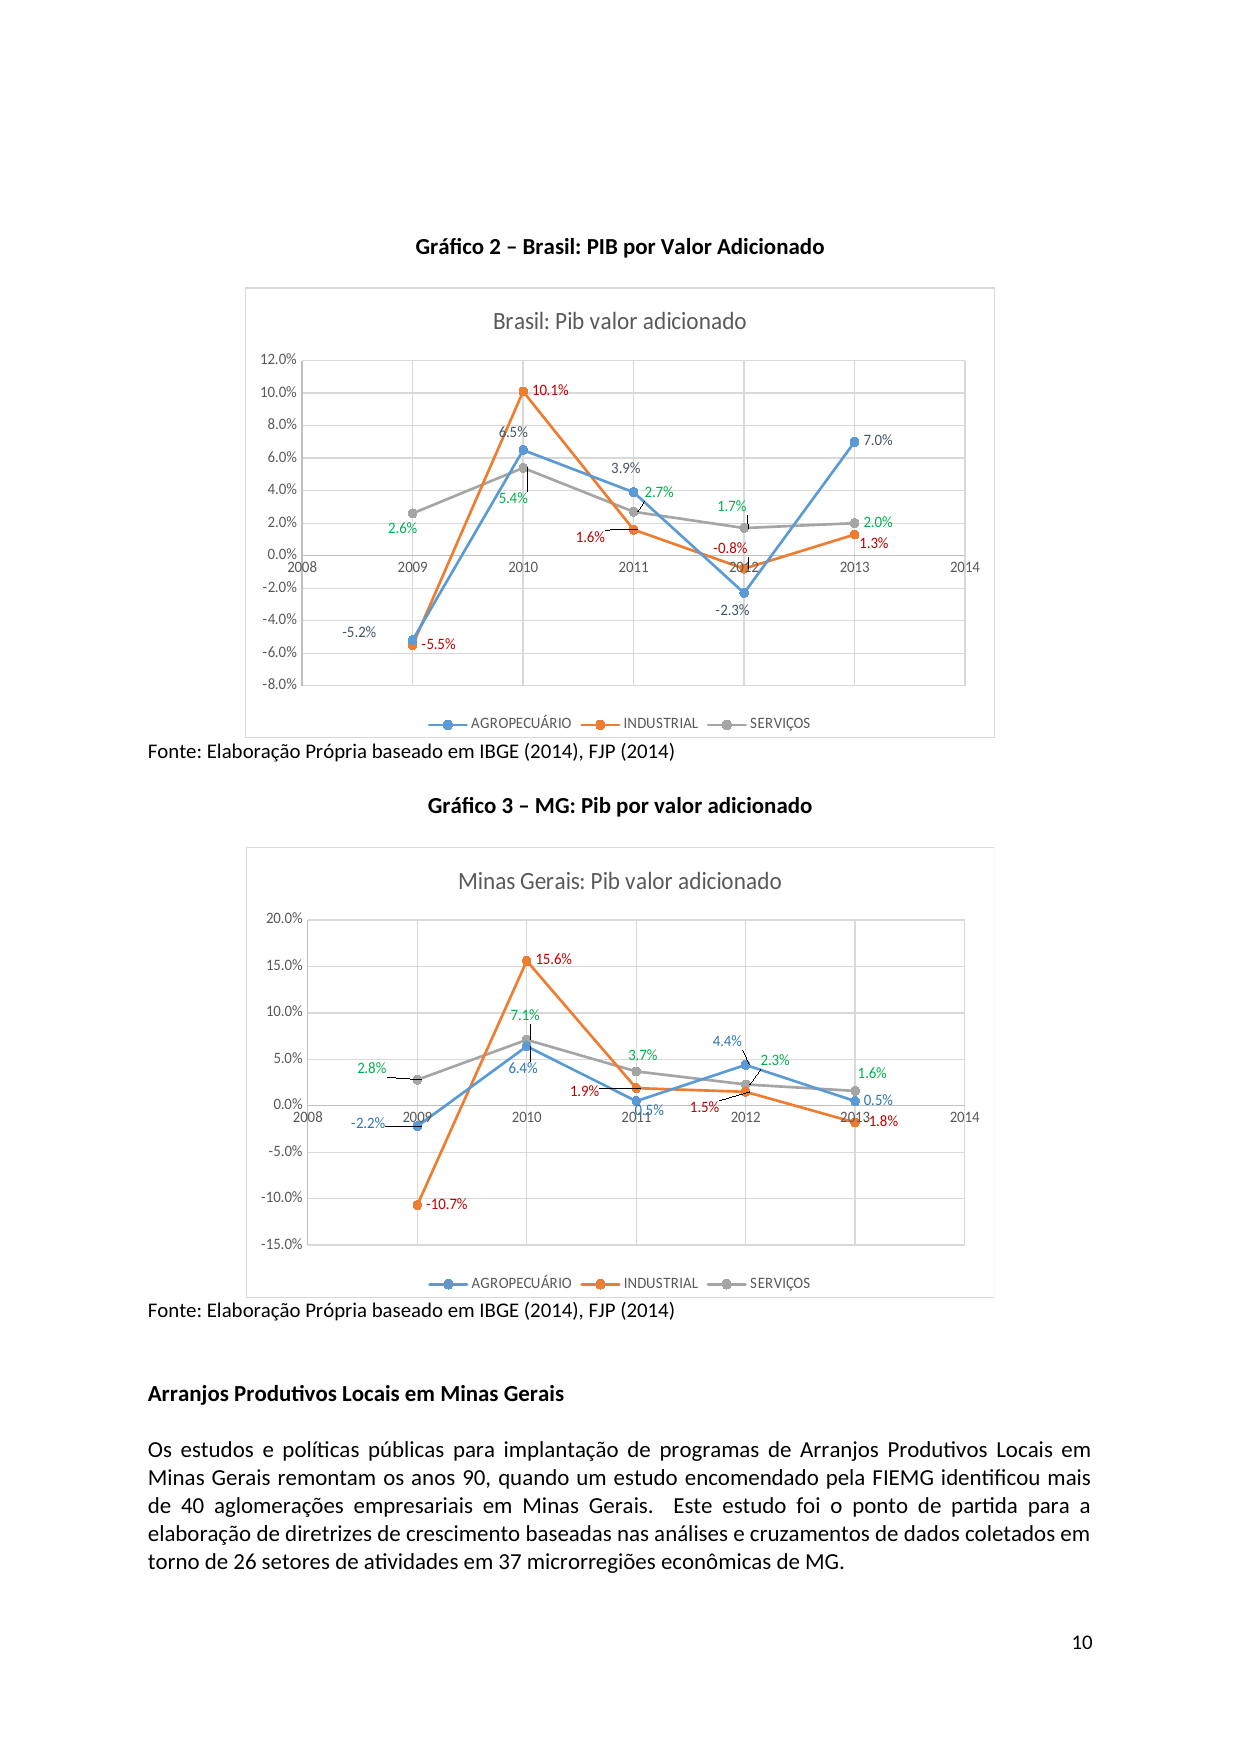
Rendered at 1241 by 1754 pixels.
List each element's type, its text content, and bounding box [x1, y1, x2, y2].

text Gráfico 2 – Brasil: PIB por Valor Adicionado [148, 232, 1092, 260]
text Arranjos Produtivos Locais em Minas Gerais [148, 1379, 1092, 1407]
text Os estudos e políticas públicas para implantação de programas de Arranjos Produtivos Locais em Minas Gerais remontam os anos 90, quando um estudo encomendado pela FIEMG identificou mais de 40 aglomerações empresariais em Minas Gerais. Este estudo foi o ponto de partida para a elaboração de diretrizes de crescimento baseadas nas análises e cruzamentos de dados coletados em torno de 26 setores de atividades em 37 microrregiões econômicas de MG. [148, 1435, 1092, 1575]
text Gráfico 3 – MG: Pib por valor adicionado [148, 791, 1092, 819]
text Fonte: Elaboração Própria baseado em IBGE (2014), FJP (2014) [148, 1297, 1092, 1323]
text Fonte: Elaboração Própria baseado em IBGE (2014), FJP (2014) [148, 738, 1092, 763]
